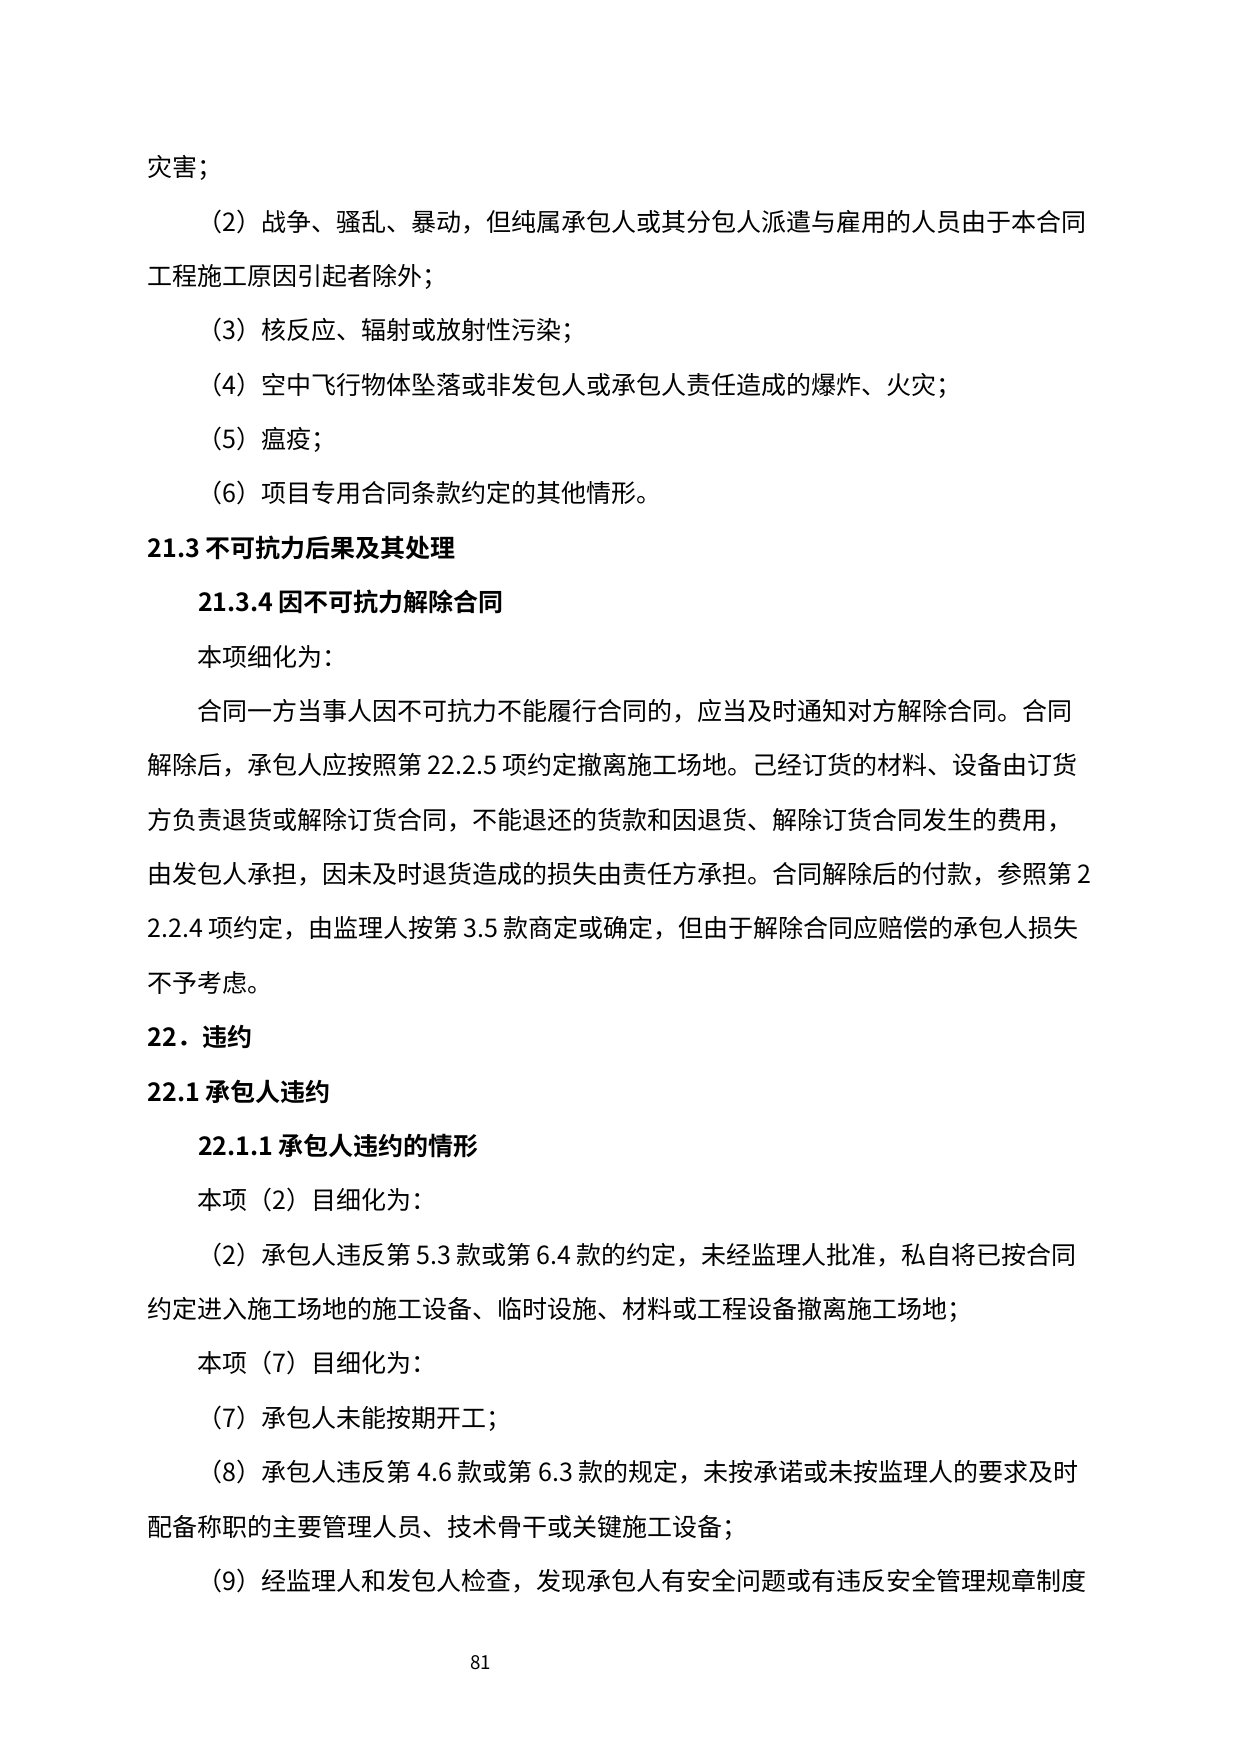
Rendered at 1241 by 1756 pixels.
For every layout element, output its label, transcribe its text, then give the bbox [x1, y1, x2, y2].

text （2）战争、骚乱、暴动，但纯属承包人或其分包人派遣与雇用的人员由于本合同工程施工原因引起者除外； [148, 202, 1092, 293]
text 本项（2）目细化为： [148, 1181, 1092, 1217]
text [148, 1561, 1092, 1598]
text 22.1承包人违约 [148, 1072, 1092, 1108]
text 22.1.1承包人违约的情形 [148, 1126, 1092, 1163]
text （4）空中飞行物体坠落或非发包人或承包人责任造成的爆炸、火灾； [148, 365, 1092, 401]
text 合同一方当事人因不可抗力不能履行合同的，应当及时通知对方解除合同。合同解除后，承包人应按照第22.2.5项约定撤离施工场地。己经订货的材料、设备由订货方负责退货或解除订货合同，不能退还的货款和因退货、解除订货合同发生的费用，由发包人承担，因未及时退货造成的损失由责任方承担。合同解除后的付款，参照第22.2.4项约定，由监理人按第3.5款商定或确定，但由于解除合同应赔偿的承包人损失不予考虑。 [148, 691, 1092, 999]
text 22．违约 [148, 1018, 1092, 1054]
text 21.3.4因不可抗力解除合同 [148, 583, 1092, 619]
text （6）项目专用合同条款约定的其他情形。 [148, 474, 1092, 510]
text （3）核反应、辐射或放射性污染； [148, 311, 1092, 347]
text （5）瘟疫； [148, 419, 1092, 456]
text （2）承包人违反第5.3款或第6.4款的约定，未经监理人批准，私自将已按合同约定进入施工场地的施工设备、临时设施、材料或工程设备撤离施工场地； [148, 1235, 1092, 1326]
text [148, 148, 1092, 184]
text 21.3不可抗力后果及其处理 [148, 528, 1092, 564]
text 本项细化为： [148, 637, 1092, 673]
text 本项（7）目细化为： [148, 1344, 1092, 1380]
text （8）承包人违反第 4.6 款或第 6.3 款的规定，未按承诺或未按监理人的要求及时配备称职的主要管理人员、技术骨干或关键施工设备； [148, 1453, 1092, 1543]
text （7）承包人未能按期开工； [148, 1398, 1092, 1434]
